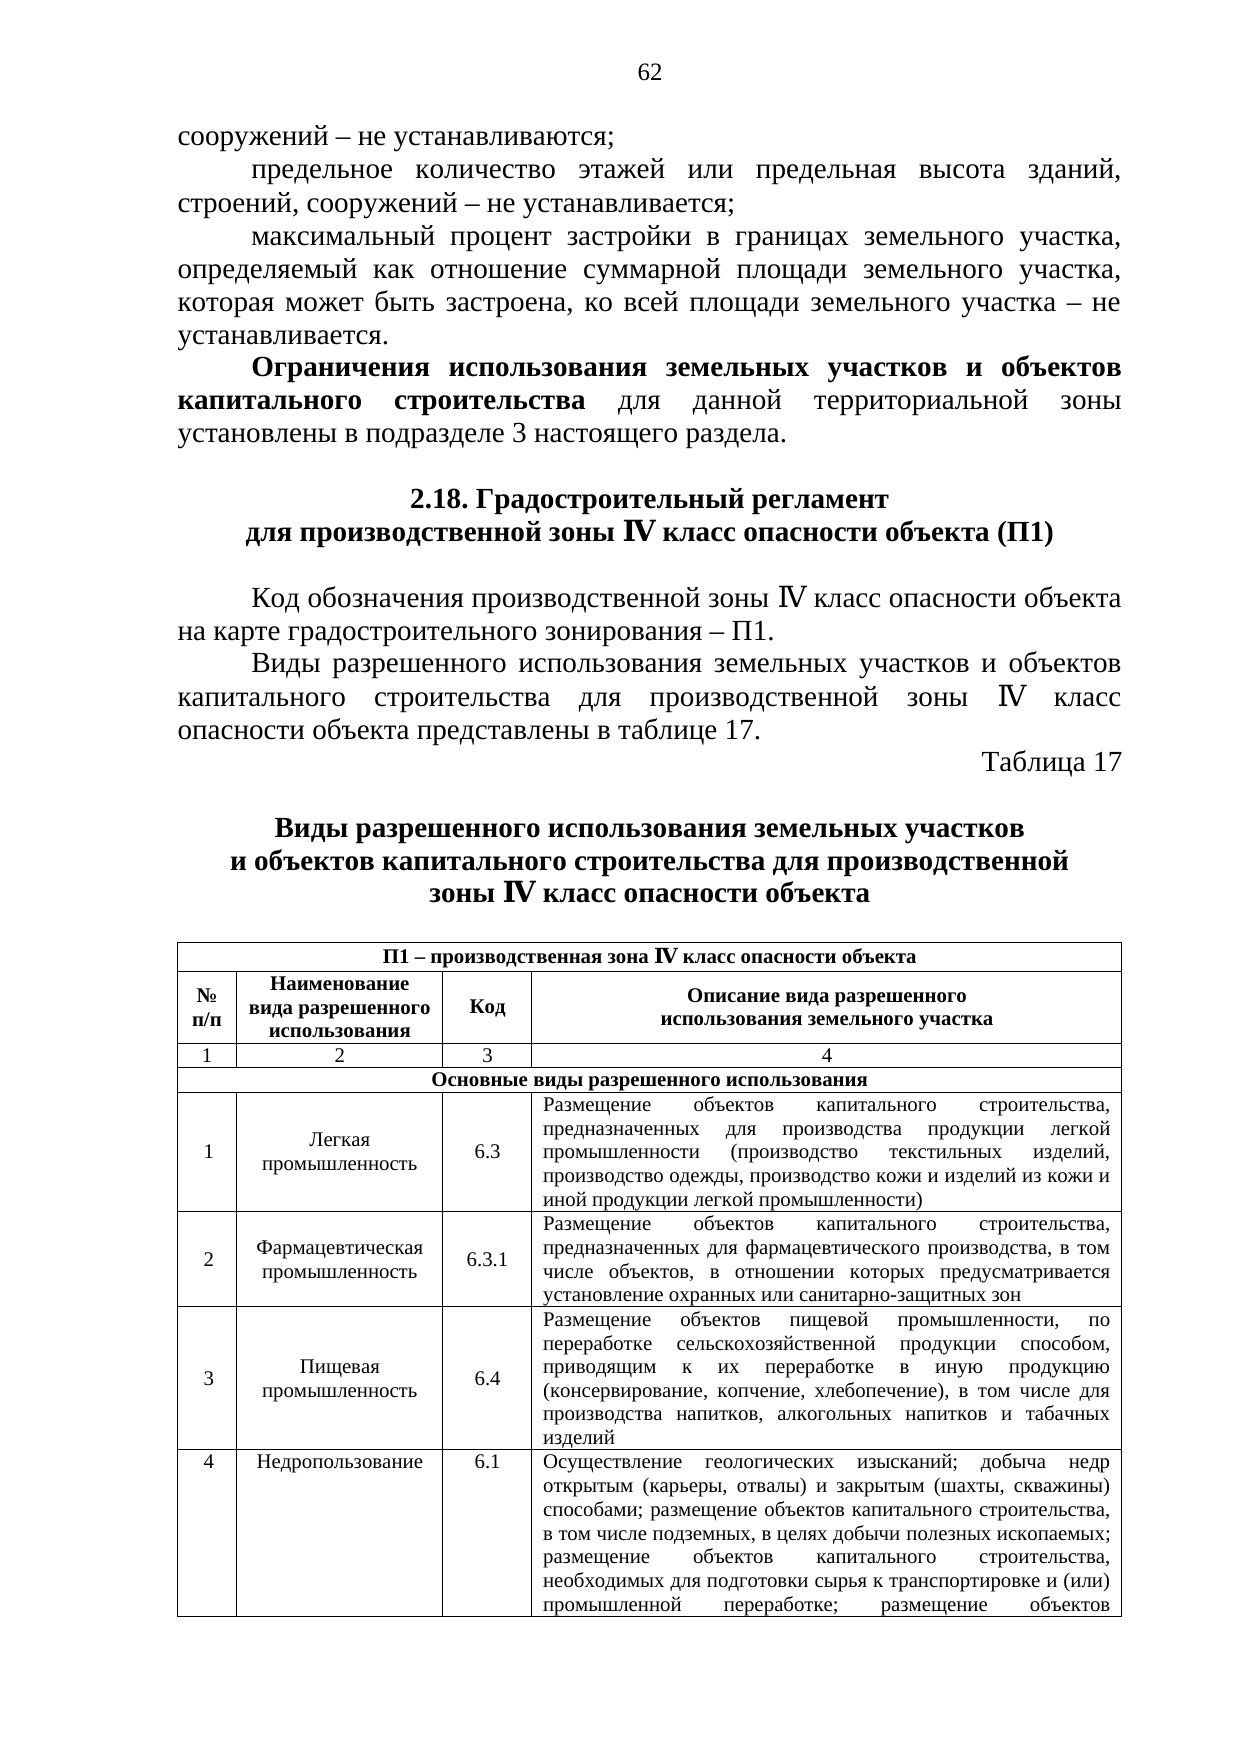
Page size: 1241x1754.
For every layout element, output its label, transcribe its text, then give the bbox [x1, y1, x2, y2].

table_cell 1 [178, 1044, 236, 1067]
text зоны Ⅳ класс опасности объекта [177, 877, 1122, 909]
table_cell Недропользование [237, 1450, 442, 1616]
text 2.18. Градостроительный регламент [177, 482, 1122, 515]
text Виды разрешенного использования земельных участков [177, 811, 1122, 844]
text максимальный процент застройки в границах земельного участка, определяемый как отношение суммарной площади земельного участка, которая может быть застроена, ко всей площади земельного участка – не устанавливается. [177, 219, 1122, 350]
table_cell 3 [443, 1044, 531, 1067]
text Виды разрешенного использования земельных участков и объектов капитального строительства для производственной зоны Ⅳ класс опасности объекта представлены в таблице 17. [177, 647, 1122, 745]
table_cell Описание вида разрешенного использования земельного участка [532, 972, 1121, 1042]
table_cell Размещение объектов капитального строительства, предназначенных для производства продукции легкой промышленности (производство текстильных изделий, производство одежды, производство кожи и изделий из кожи и иной продукции легкой промышленности) [532, 1093, 1121, 1211]
table_cell Код [443, 972, 531, 1042]
table_cell Наименование вида разрешенного использования [237, 972, 442, 1042]
text для производственной зоны Ⅳ класс опасности объекта (П1) [177, 515, 1122, 548]
table_cell 4 [532, 1044, 1121, 1067]
table_cell Размещение объектов пищевой промышленности, по переработке сельскохозяйственной продукции способом, приводящим к их переработке в иную продукцию (консервирование, копчение, хлебопечение), в том числе для производства напитков, алкогольных напитков и табачных изделий [532, 1307, 1121, 1449]
table_cell 6.3.1 [443, 1212, 531, 1306]
table_cell 6.4 [443, 1307, 531, 1449]
table_cell 6.1 [443, 1450, 531, 1616]
table_cell № п/п [178, 972, 236, 1042]
text Код обозначения производственной зоны Ⅳ класс опасности объекта на карте градостроительного зонирования – П1. [177, 581, 1122, 647]
table_cell [178, 1307, 236, 1449]
text Таблица 17 [177, 745, 1122, 778]
table_cell 2 [237, 1044, 442, 1067]
table_cell Основные виды разрешенного использования [178, 1068, 1121, 1092]
table_cell Легкая промышленность [237, 1093, 442, 1211]
text Ограничения использования земельных участков и объектов капитального строительства для данной территориальной зоны установлены в подразделе 3 настоящего раздела. [177, 350, 1122, 449]
table_cell [178, 1093, 236, 1211]
table_cell Размещение объектов капитального строительства, предназначенных для фармацевтического производства, в том числе объектов, в отношении которых предусматривается установление охранных или санитарно-защитных зон [532, 1212, 1121, 1306]
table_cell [532, 1450, 1121, 1616]
table_header П1 – производственная зона Ⅳ класс опасности объекта [178, 943, 1121, 971]
table_cell 6.3 [443, 1093, 531, 1211]
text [177, 118, 1122, 152]
text предельное количество этажей или предельная высота зданий, строений, сооружений – не устанавливается; [177, 152, 1122, 219]
table_cell Пищевая промышленность [237, 1307, 442, 1449]
table_cell [178, 1212, 236, 1306]
text и объектов капитального строительства для производственной [177, 844, 1122, 877]
table_cell [178, 1450, 236, 1616]
table_cell Фармацевтическая промышленность [237, 1212, 442, 1306]
